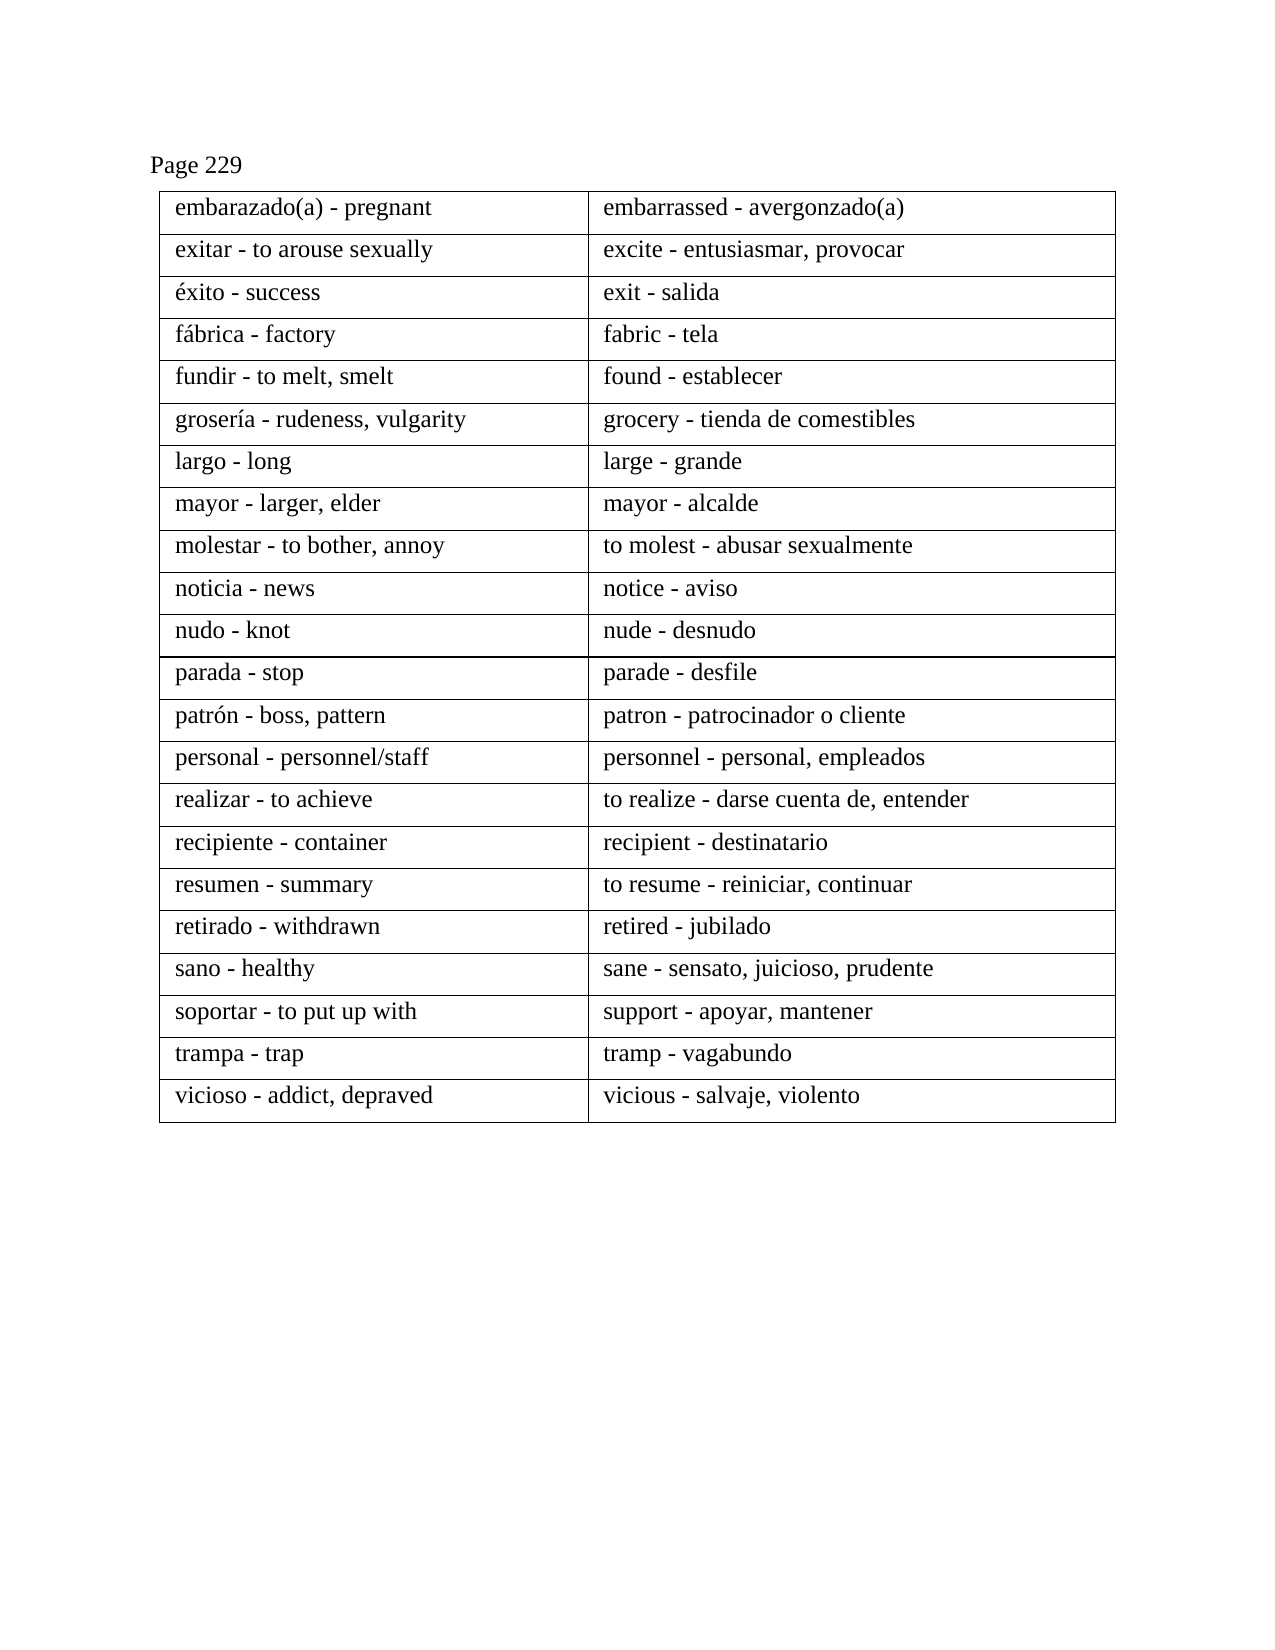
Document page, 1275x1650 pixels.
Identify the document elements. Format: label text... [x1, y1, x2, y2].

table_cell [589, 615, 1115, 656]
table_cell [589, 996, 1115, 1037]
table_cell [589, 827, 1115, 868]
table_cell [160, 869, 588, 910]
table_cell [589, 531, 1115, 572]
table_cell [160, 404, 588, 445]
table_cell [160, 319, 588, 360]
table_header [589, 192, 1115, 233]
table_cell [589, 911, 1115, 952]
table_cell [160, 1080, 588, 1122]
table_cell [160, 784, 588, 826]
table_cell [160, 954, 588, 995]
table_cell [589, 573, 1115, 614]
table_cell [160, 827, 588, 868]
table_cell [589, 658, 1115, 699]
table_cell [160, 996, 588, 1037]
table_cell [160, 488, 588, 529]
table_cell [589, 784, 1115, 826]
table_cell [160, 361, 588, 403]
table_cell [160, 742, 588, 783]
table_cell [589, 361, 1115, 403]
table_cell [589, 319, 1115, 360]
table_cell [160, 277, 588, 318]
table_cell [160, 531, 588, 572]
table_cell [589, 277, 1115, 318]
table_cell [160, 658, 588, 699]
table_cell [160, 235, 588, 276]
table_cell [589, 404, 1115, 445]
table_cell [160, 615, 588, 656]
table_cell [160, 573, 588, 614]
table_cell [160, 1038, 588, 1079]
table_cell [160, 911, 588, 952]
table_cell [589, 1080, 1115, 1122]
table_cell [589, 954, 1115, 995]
text Page 229 [150, 150, 1125, 179]
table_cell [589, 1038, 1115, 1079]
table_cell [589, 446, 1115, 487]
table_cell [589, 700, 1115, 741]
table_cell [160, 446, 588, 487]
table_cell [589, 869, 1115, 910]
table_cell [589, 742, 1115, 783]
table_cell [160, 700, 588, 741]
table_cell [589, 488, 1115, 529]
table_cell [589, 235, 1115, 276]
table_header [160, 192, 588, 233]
